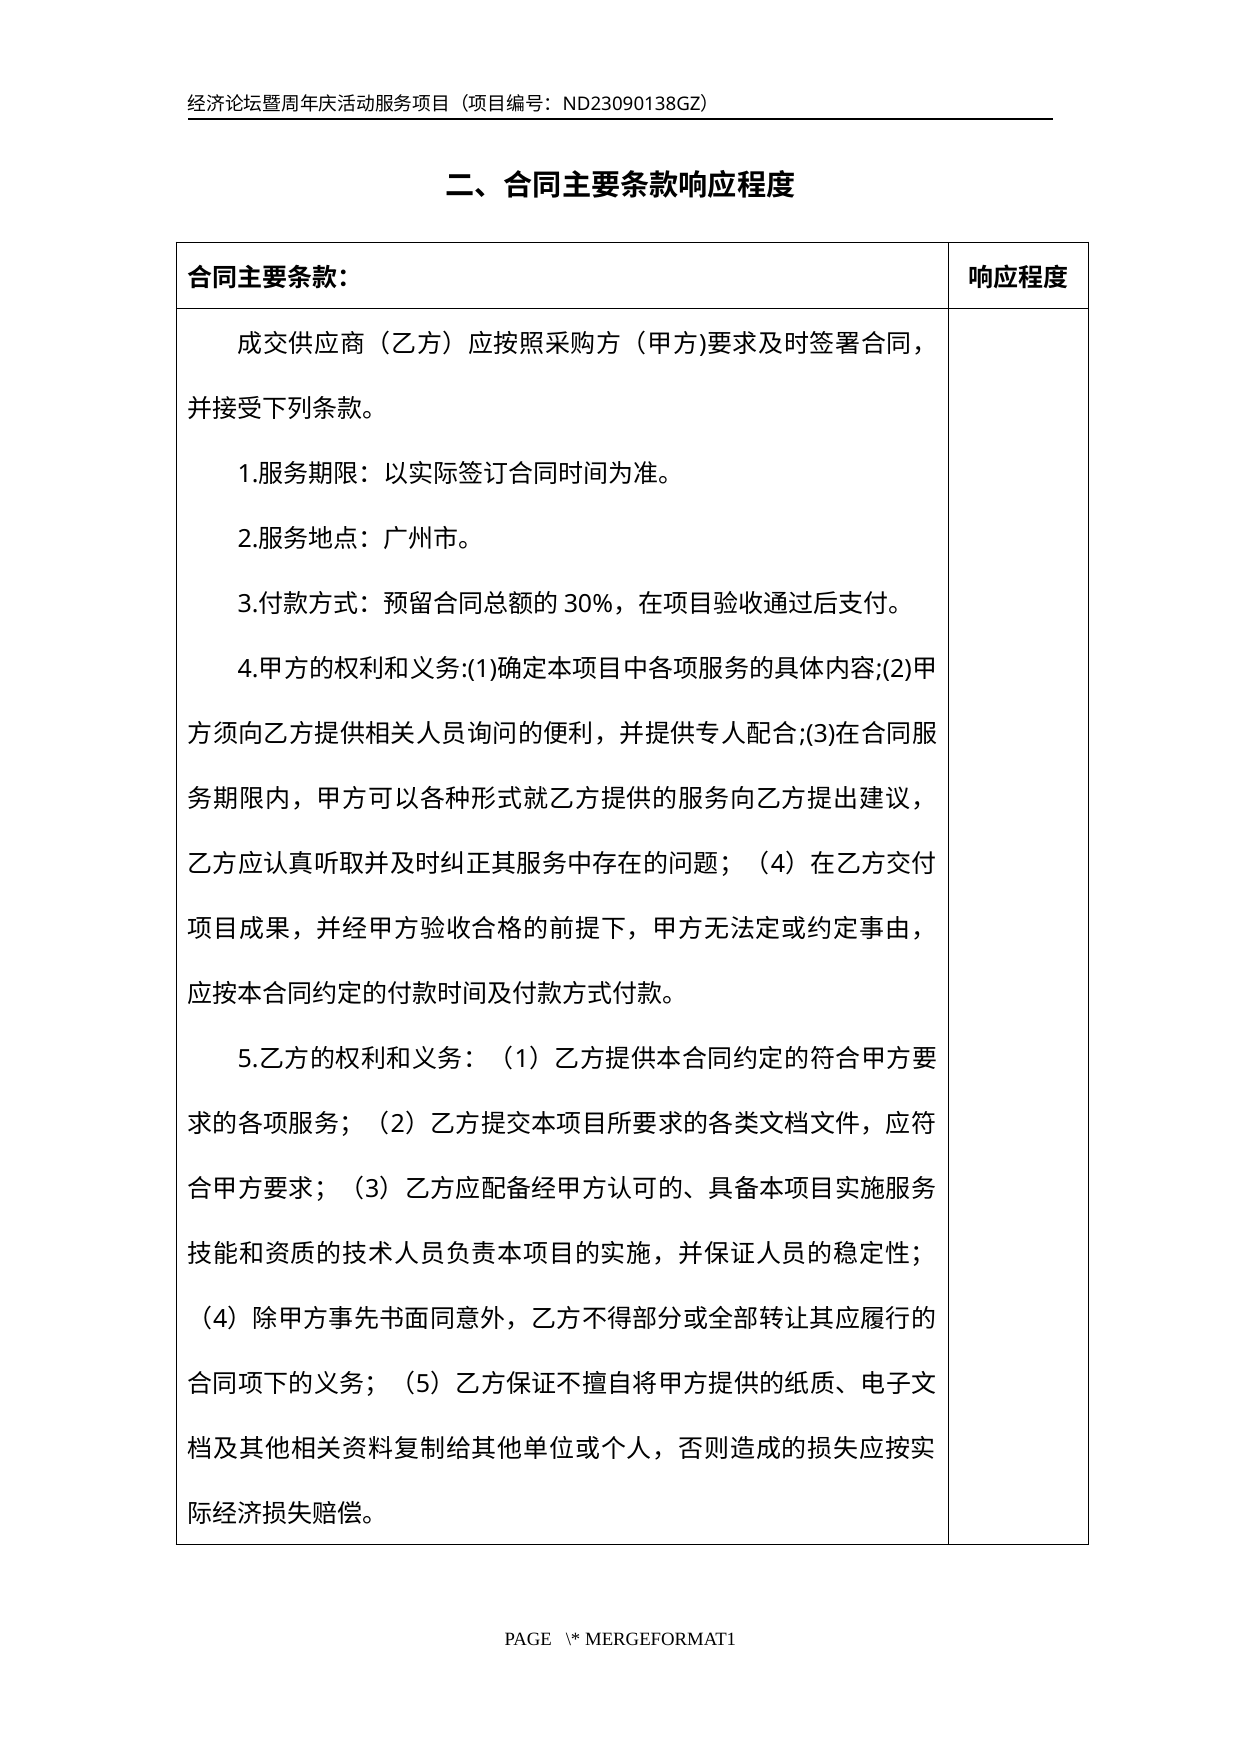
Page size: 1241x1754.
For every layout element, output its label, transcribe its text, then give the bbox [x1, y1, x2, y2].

table_header 合同主要条款： [177, 243, 948, 308]
title 二、合同主要条款响应程度 [187, 162, 1053, 204]
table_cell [177, 309, 948, 1544]
table_cell [949, 309, 1088, 1544]
table_header 响应程度 [949, 243, 1088, 308]
